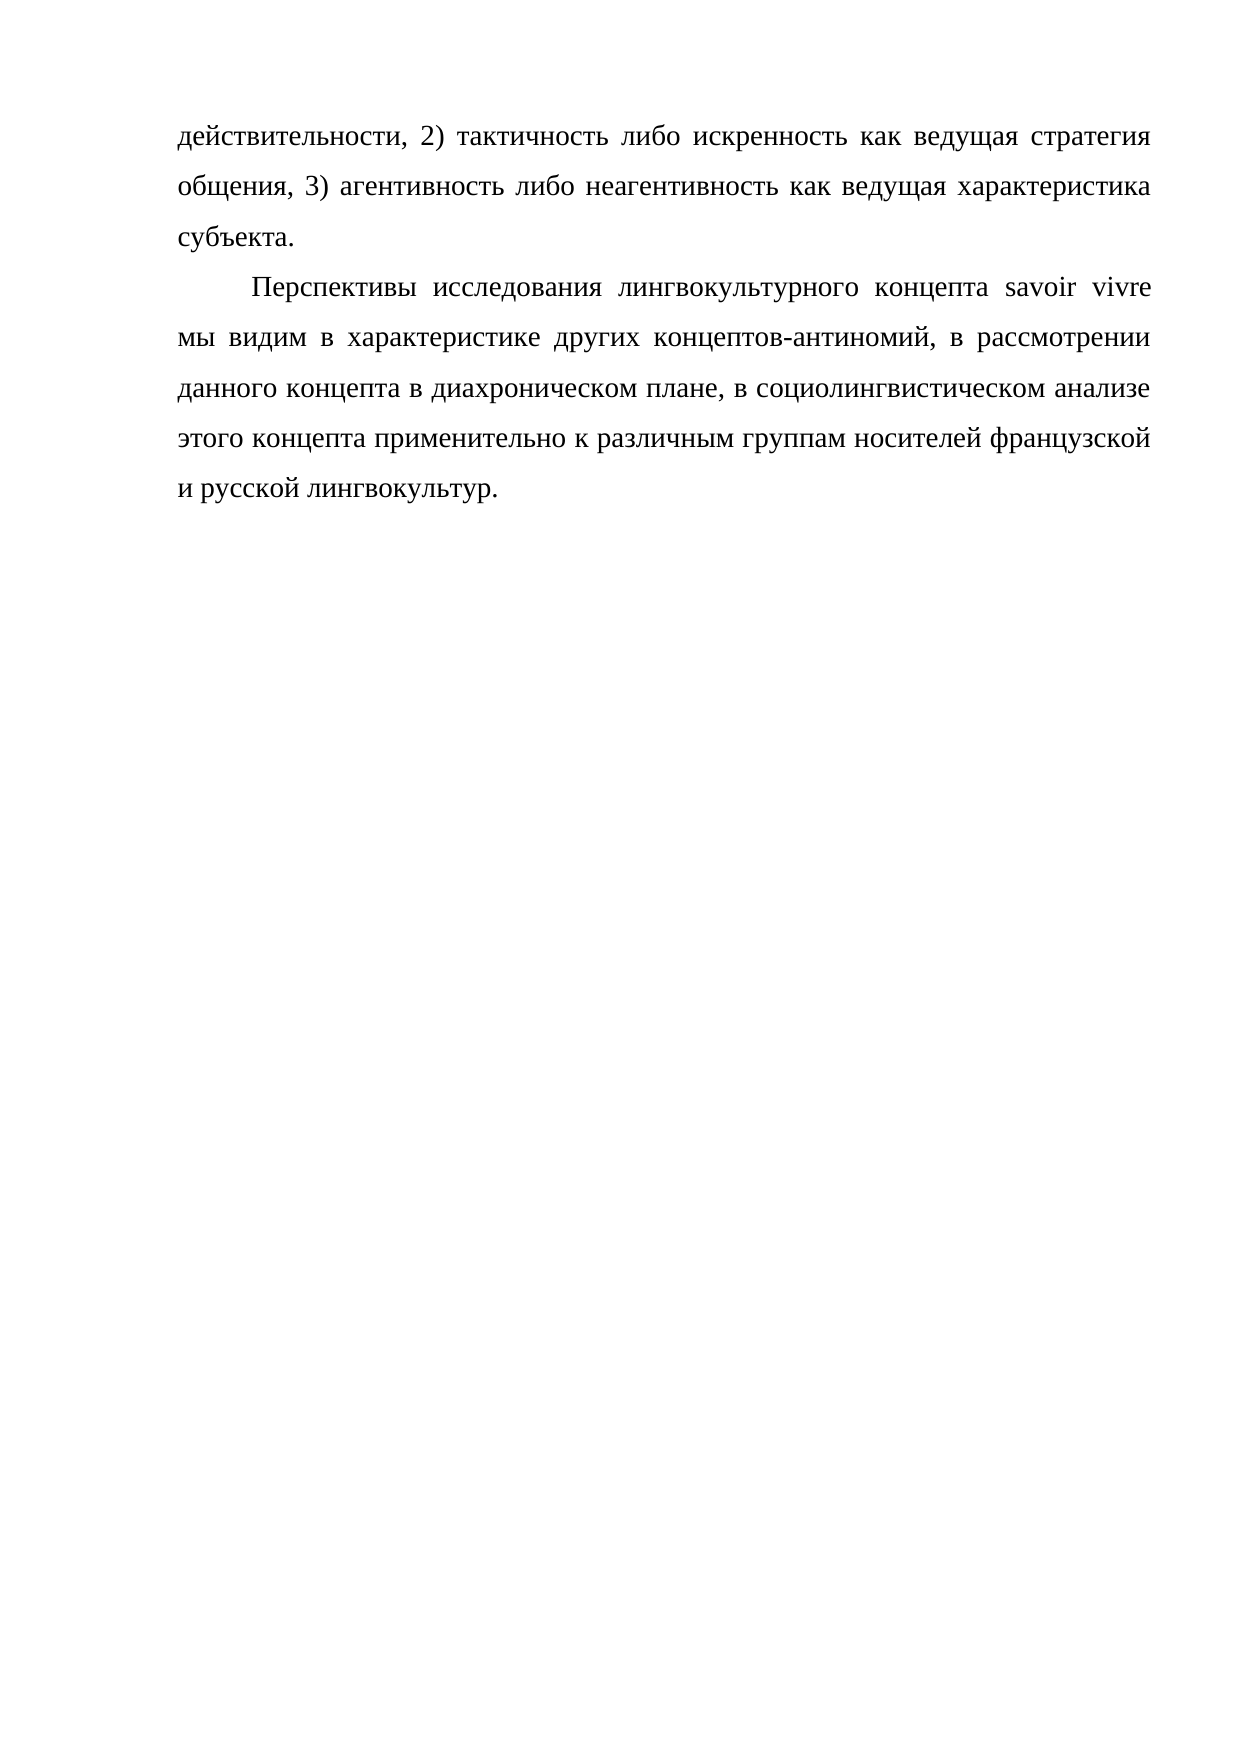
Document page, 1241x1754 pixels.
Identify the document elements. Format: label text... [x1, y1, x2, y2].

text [177, 118, 1152, 252]
text Перспективы исследования лингвокультурного концепта savoir vivre мы видим в характеристике других концептов-антиномий, в рассмотрении данного концепта в диахроническом плане, в социолингвистическом анализе этого концепта применительно к различным группам носителей французской и русской лингвокультур. [177, 269, 1152, 504]
